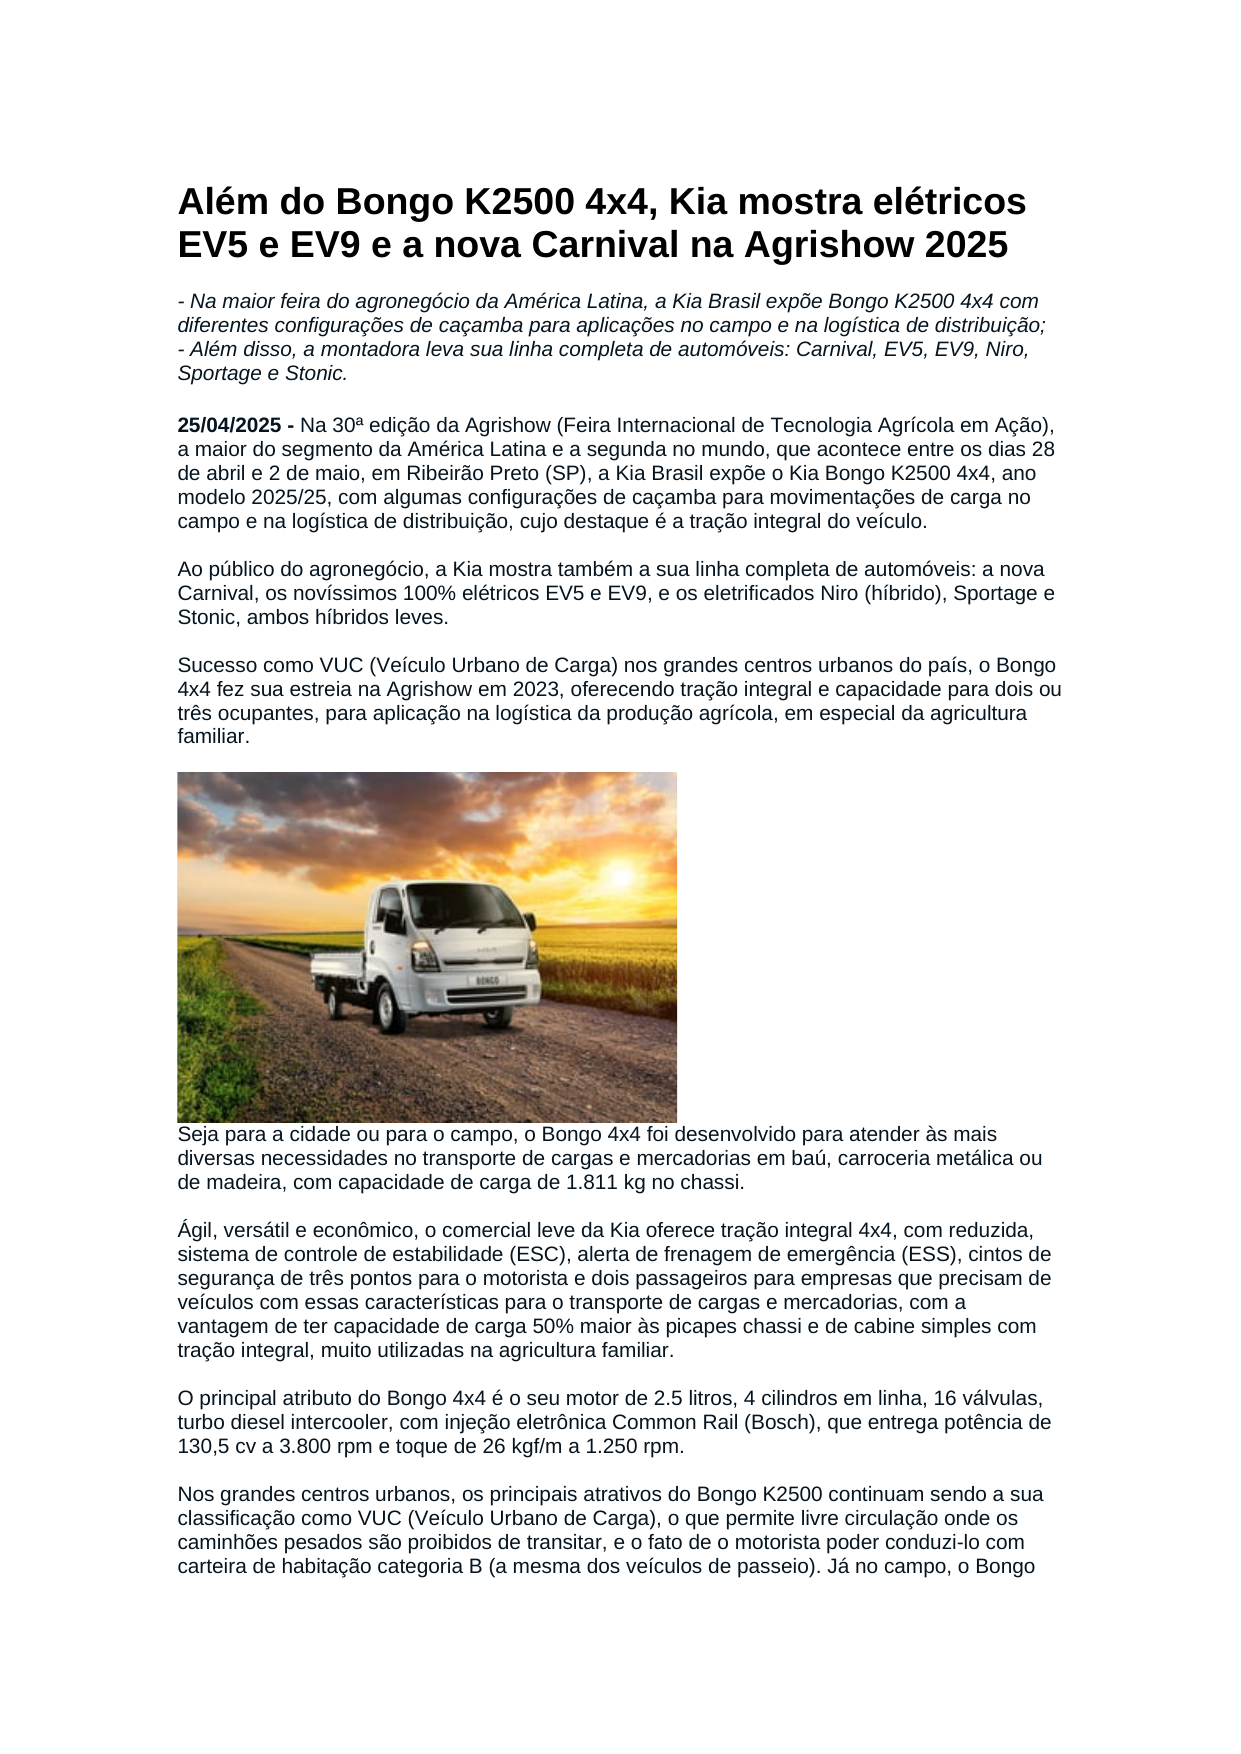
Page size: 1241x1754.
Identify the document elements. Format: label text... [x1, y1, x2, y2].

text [177, 1482, 1063, 1577]
text Ágil, versátil e econômico, o comercial leve da Kia oferece tração integral 4x4, com reduzida, sistema de controle de estabilidade (ESC), alerta de frenagem de emergência (ESS), cintos de segurança de três pontos para o motorista e dois passageiros para empresas que precisam de veículos com essas características para o transporte de cargas e mercadorias, com a vantagem de ter capacidade de carga 50% maior às picapes chassi e de cabine simples com tração integral, muito utilizadas na agricultura familiar. [177, 1218, 1063, 1362]
picture [177, 772, 678, 1123]
text - Na maior feira do agronegócio da América Latina, a Kia Brasil expõe Bongo K2500 4x4 com diferentes configurações de caçamba para aplicações no campo e na logística de distribuição; [177, 288, 1063, 336]
text Sucesso como VUC (Veículo Urbano de Carga) nos grandes centros urbanos do país, o Bongo 4x4 fez sua estreia na Agrishow em 2023, oferecendo tração integral e capacidade para dois ou três ocupantes, para aplicação na logística da produção agrícola, em especial da agricultura familiar. [177, 652, 1063, 748]
text Além do Bongo K2500 4x4, Kia mostra elétricos EV5 e EV9 e a nova Carnival na Agrishow 2025 [177, 179, 1063, 265]
text Seja para a cidade ou para o campo, o Bongo 4x4 foi desenvolvido para atender às mais diversas necessidades no transporte de cargas e mercadorias em baú, carroceria metálica ou de madeira, com capacidade de carga de 1.811 kg no chassi. [177, 1122, 1063, 1194]
text 25/04/2025 - Na 30ª edição da Agrishow (Feira Internacional de Tecnologia Agrícola em Ação), a maior do segmento da América Latina e a segunda no mundo, que acontece entre os dias 28 de abril e 2 de maio, em Ribeirão Preto (SP), a Kia Brasil expõe o Kia Bongo K2500 4x4, ano modelo 2025/25, com algumas configurações de caçamba para movimentações de carga no campo e na logística de distribuição, cujo destaque é a tração integral do veículo. [177, 413, 1063, 533]
text Ao público do agronegócio, a Kia mostra também a sua linha completa de automóveis: a nova Carnival, os novíssimos 100% elétricos EV5 e EV9, e os eletrificados Niro (híbrido), Sportage e Stonic, ambos híbridos leves. [177, 557, 1063, 628]
text - Além disso, a montadora leva sua linha completa de automóveis: Carnival, EV5, EV9, Niro, Sportage e Stonic. [177, 336, 1063, 384]
text O principal atributo do Bongo 4x4 é o seu motor de 2.5 litros, 4 cilindros em linha, 16 válvulas, turbo diesel intercooler, com injeção eletrônica Common Rail (Bosch), que entrega potência de 130,5 cv a 3.800 rpm e toque de 26 kgf/m a 1.250 rpm. [177, 1386, 1063, 1458]
